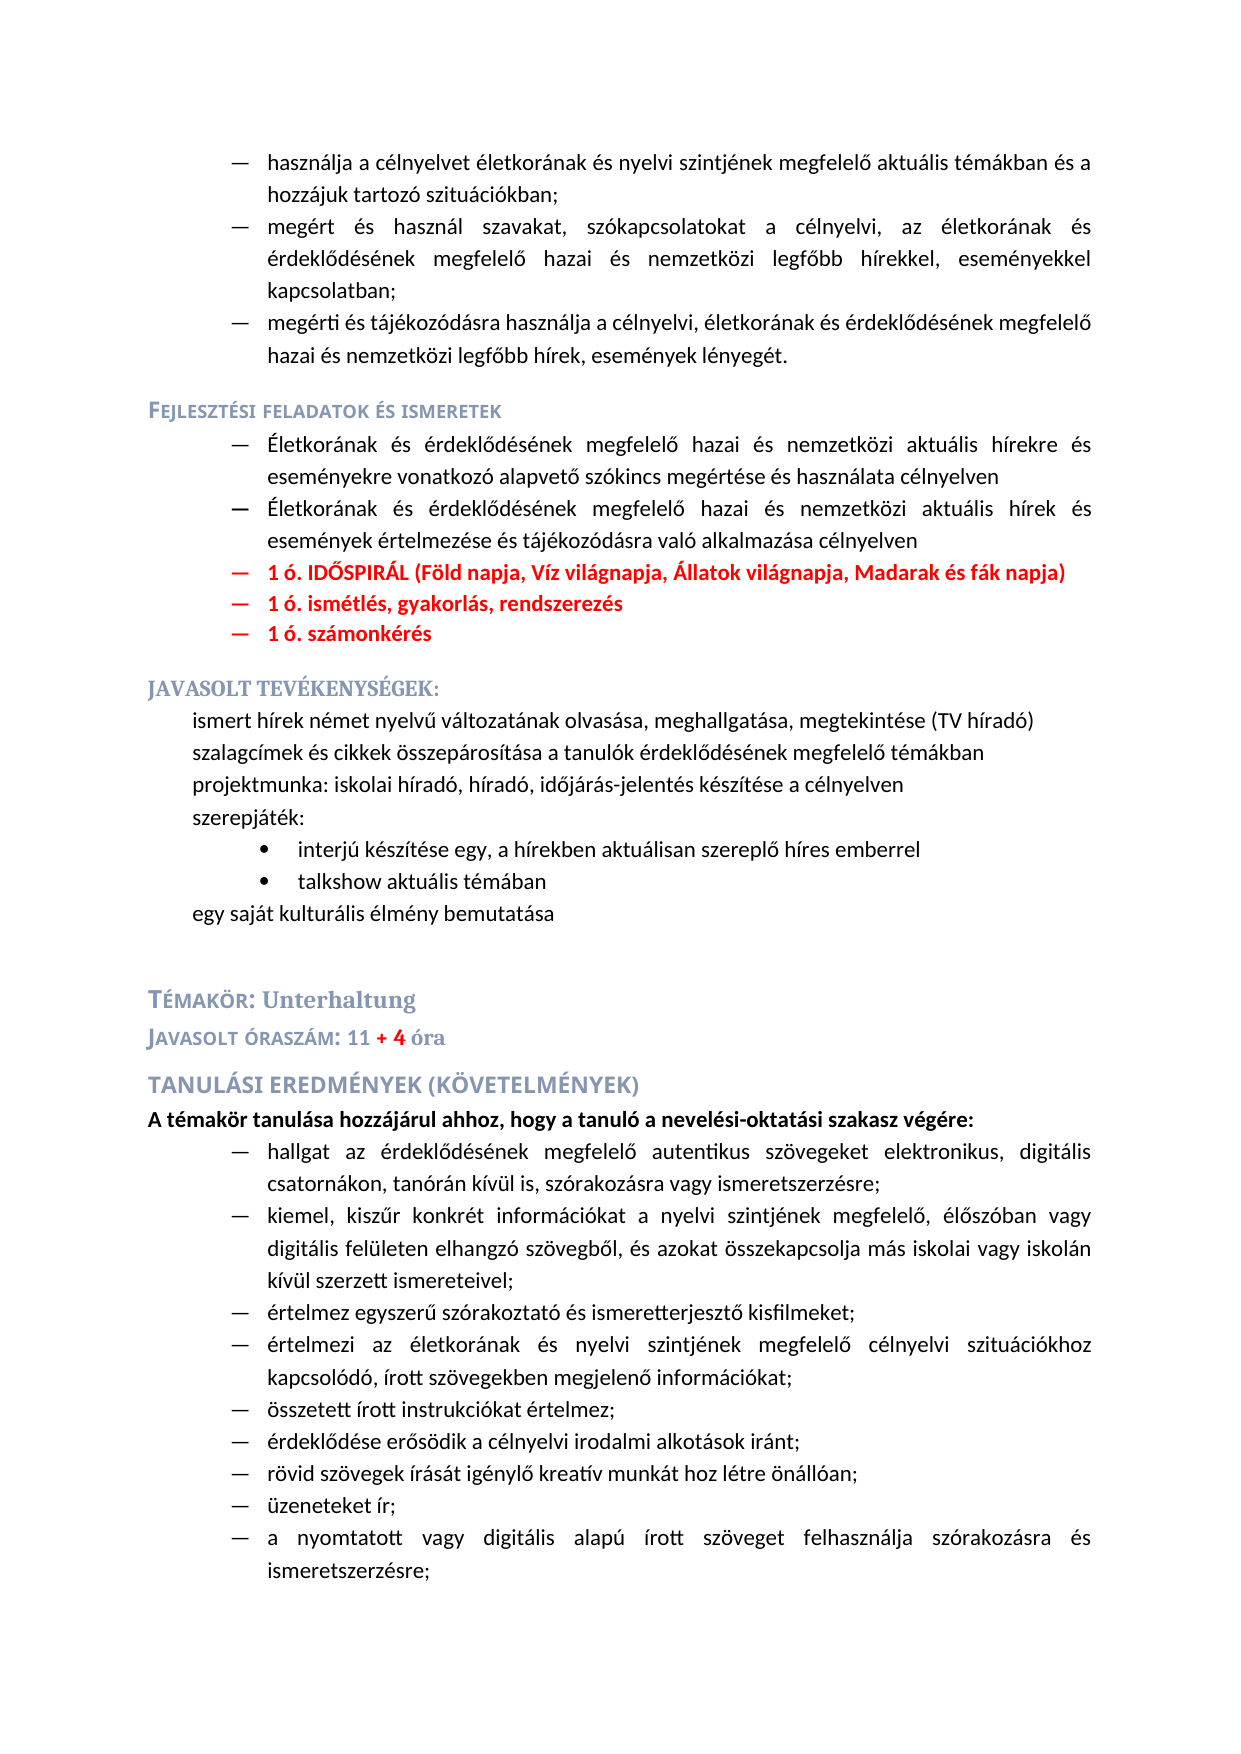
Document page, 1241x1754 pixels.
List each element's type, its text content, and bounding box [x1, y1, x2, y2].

list interjú készítése egy, a hírekben aktuálisan szereplő híres emberrel [260, 835, 1093, 863]
list 1 ó. IDŐSPIRÁL (Föld napja, Víz világnapja, Állatok világnapja, Madarak és fák napja) [229, 558, 1093, 586]
text Témakör: Unterhaltung [148, 982, 1093, 1016]
list hallgat az érdeklődésének megfelelő autentikus szövegeket elektronikus, digitális csatornákon, tanórán kívül is, szórakozásra vagy ismeretszerzésre; [229, 1137, 1093, 1197]
list kiemel, kiszűr konkrét információkat a nyelvi szintjének megfelelő, élőszóban vagy digitális felületen elhangzó szövegből, és azokat összekapcsolja más iskolai vagy iskolán kívül szerzett ismereteivel; [229, 1202, 1093, 1294]
list összetett írott instrukciókat értelmez; [229, 1395, 1093, 1423]
text JAVASOLT TEVÉKENYSÉGEK: [148, 676, 1093, 702]
list használja a célnyelvet életkorának és nyelvi szintjének megfelelő aktuális témákban és a hozzájuk tartozó szituációkban; [229, 148, 1093, 208]
text ismert hírek német nyelvű változatának olvasása, meghallgatása, megtekintése (TV híradó) [192, 706, 1093, 734]
list Életkorának és érdeklődésének megfelelő hazai és nemzetközi aktuális hírekre és eseményekre vonatkozó alapvető szókincs megértése és használata célnyelven [229, 430, 1093, 490]
list üzeneteket ír; [229, 1491, 1093, 1519]
list értelmezi az életkorának és nyelvi szintjének megfelelő célnyelvi szituációkhoz kapcsolódó, írott szövegekben megjelenő információkat; [229, 1330, 1093, 1391]
list 1 ó. számonkérés [229, 619, 1093, 647]
list megérti és tájékozódásra használja a célnyelvi, életkorának és érdeklődésének megfelelő hazai és nemzetközi legfőbb hírek, események lényegét. [229, 308, 1093, 369]
list Életkorának és érdeklődésének megfelelő hazai és nemzetközi aktuális hírek és események értelmezése és tájékozódásra való alkalmazása célnyelven [229, 494, 1093, 554]
text A témakör tanulása hozzájárul ahhoz, hogy a tanuló a nevelési-oktatási szakasz végére: [148, 1105, 1093, 1133]
text projektmunka: iskolai híradó, híradó, időjárás-jelentés készítése a célnyelven [192, 771, 1093, 799]
text Fejlesztési feladatok és ismeretek [148, 394, 1093, 425]
list megért és használ szavakat, szókapcsolatokat a célnyelvi, az életkorának és érdeklődésének megfelelő hazai és nemzetközi legfőbb hírekkel, eseményekkel kapcsolatban; [229, 212, 1093, 304]
list talkshow aktuális témában [260, 867, 1093, 895]
text egy saját kulturális élmény bemutatása [192, 899, 1093, 927]
text TANULÁSI EREDMÉNYEK (KÖVETELMÉNYEK) [148, 1069, 1093, 1100]
list 1 ó. ismétlés, gyakorlás, rendszerezés [229, 589, 1093, 617]
list értelmez egyszerű szórakoztató és ismeretterjesztő kisfilmeket; [229, 1298, 1093, 1326]
list rövid szövegek írását igénylő kreatív munkát hoz létre önállóan; [229, 1459, 1093, 1487]
list érdeklődése erősödik a célnyelvi irodalmi alkotások iránt; [229, 1427, 1093, 1455]
text Javasolt óraszám: 11 + 4 óra [148, 1021, 1093, 1052]
text szalagcímek és cikkek összepárosítása a tanulók érdeklődésének megfelelő témákban [192, 738, 1093, 766]
text szerepjáték: [192, 803, 1093, 831]
list a nyomtatott vagy digitális alapú írott szöveget felhasználja szórakozásra és ismeretszerzésre; [229, 1523, 1093, 1584]
